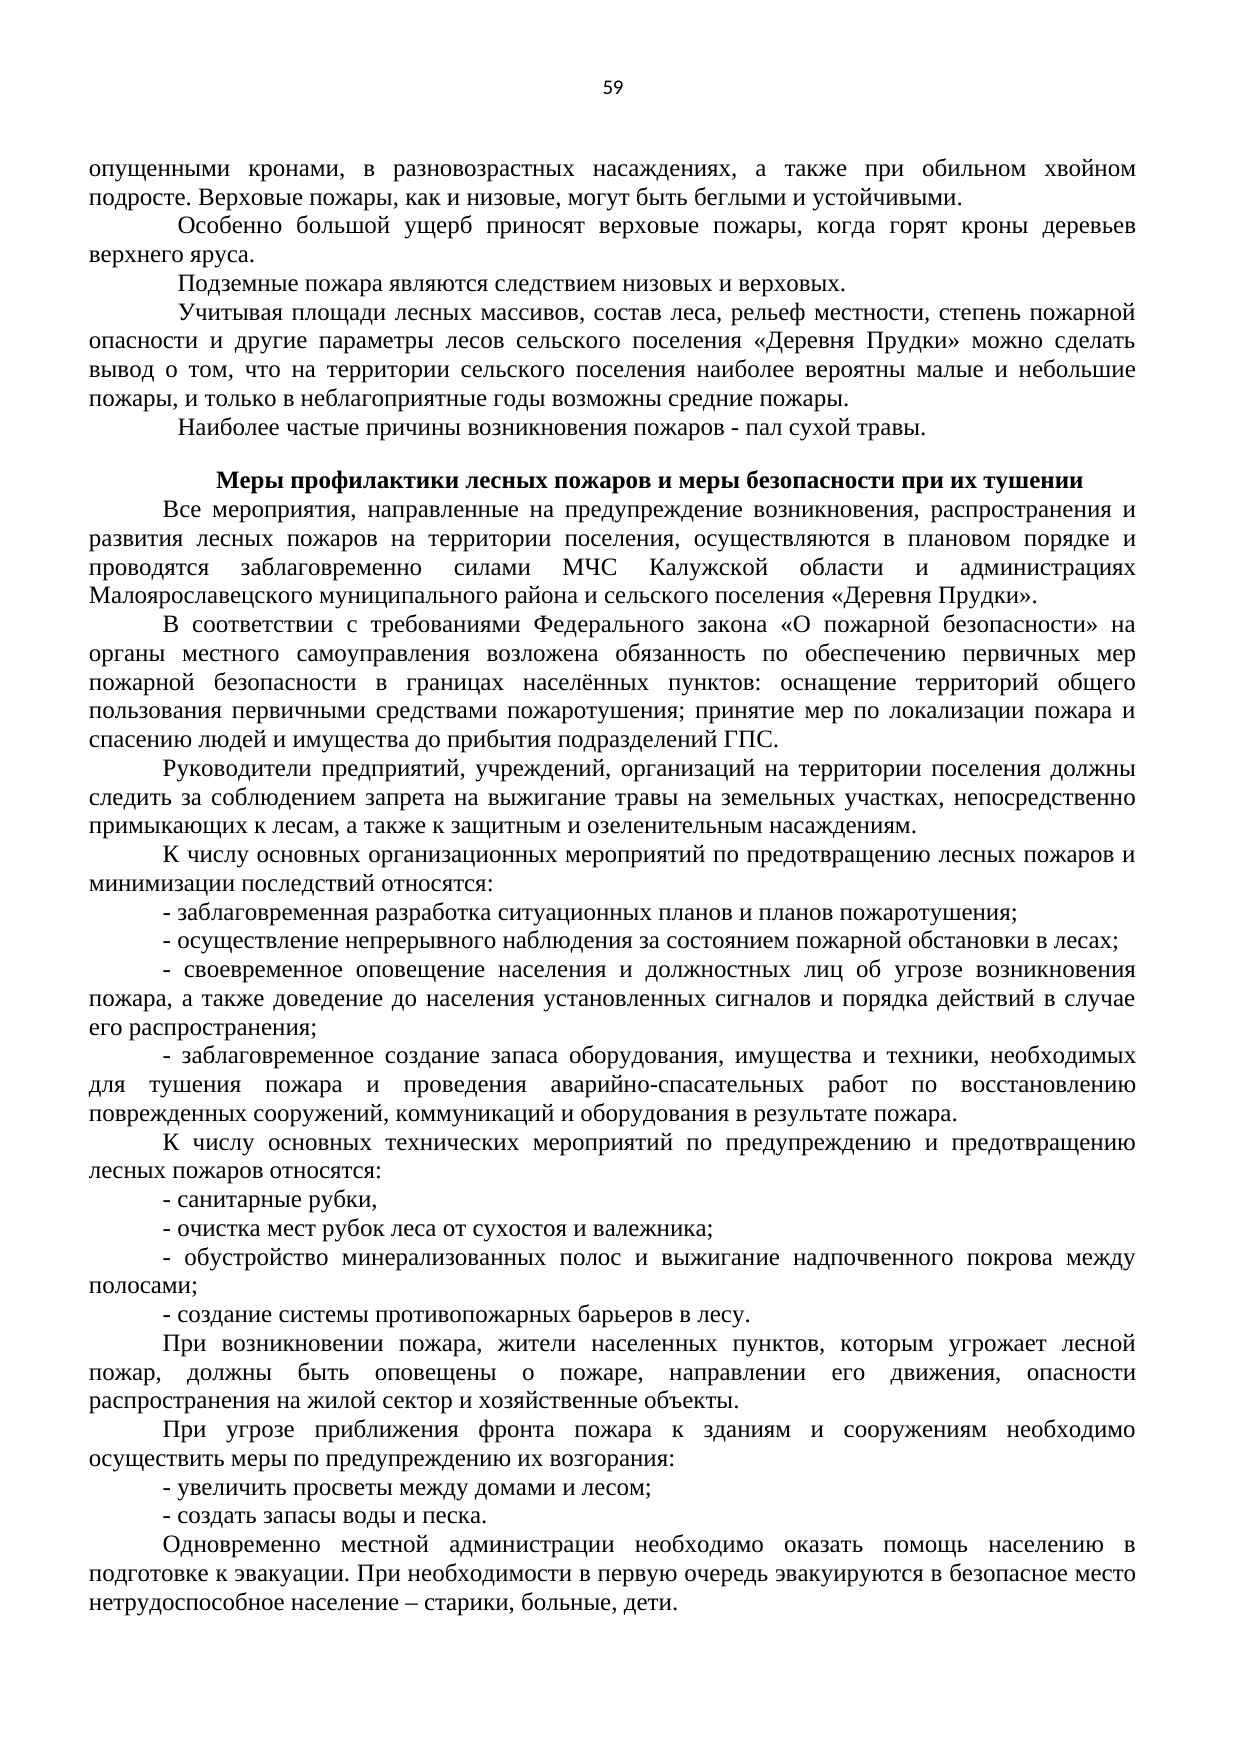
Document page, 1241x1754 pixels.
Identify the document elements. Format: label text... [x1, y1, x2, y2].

text Все мероприятия, направленные на предупреждение возникновения, распространения и развития лесных пожаров на территории поселения, осуществляются в плановом порядке и проводятся заблаговременно силами МЧС Калужской области и администрациях Малоярославецского муниципального района и сельского поселения «Деревня Прудки». [89, 494, 1137, 609]
text К числу основных организационных мероприятий по предотвращению лесных пожаров и минимизации последствий относятся: [89, 839, 1137, 897]
text Особенно большой ущерб приносят верховые пожары, когда горят кроны деревьев верхнего яруса. [89, 211, 1137, 268]
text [89, 153, 1137, 211]
text Руководители предприятий, учреждений, организаций на территории поселения должны следить за соблюдением запрета на выжигание травы на земельных участках, непосредственно примыкающих к лесам, а также к защитным и озеленительным насаждениям. [89, 753, 1137, 839]
text В соответствии с требованиями Федерального закона «О пожарной безопасности» на органы местного самоуправления возложена обязанность по обеспечению первичных мер пожарной безопасности в границах населённых пунктов: оснащение территорий общего пользования первичными средствами пожаротушения; принятие мер по локализации пожара и спасению людей и имущества до прибытия подразделений ГПС. [89, 609, 1137, 753]
text Учитывая площади лесных массивов, состав леса, рельеф местности, степень пожарной опасности и другие параметры лесов сельского поселения «Деревня Прудки» можно сделать вывод о том, что на территории сельского поселения наиболее вероятны малые и небольшие пожары, и только в неблагоприятные годы возможны средние пожары. [89, 297, 1137, 412]
text - создание системы противопожарных барьеров в лесу. [89, 1299, 1137, 1328]
text - очистка мест рубок леса от сухостоя и валежника; [89, 1213, 1137, 1242]
text При возникновении пожара, жители населенных пунктов, которым угрожает лесной пожар, должны быть оповещены о пожаре, направлении его движения, опасности распространения на жилой сектор и хозяйственные объекты. [89, 1328, 1137, 1414]
text - обустройство минерализованных полос и выжигание надпочвенного покрова между полосами; [89, 1242, 1137, 1299]
text К числу основных технических мероприятий по предупреждению и предотвращению лесных пожаров относятся: [89, 1127, 1137, 1184]
text Меры профилактики лесных пожаров и меры безопасности при их тушении [89, 466, 1137, 494]
text - заблаговременное создание запаса оборудования, имущества и техники, необходимых для тушения пожара и проведения аварийно-спасательных работ по восстановлению поврежденных сооружений, коммуникаций и оборудования в результате пожара. [89, 1041, 1137, 1127]
text - увеличить просветы между домами и лесом; [89, 1472, 1137, 1501]
text - создать запасы воды и песка. [89, 1501, 1137, 1529]
text - своевременное оповещение населения и должностных лиц об угрозе возникновения пожара, а также доведение до населения установленных сигналов и порядка действий в случае его распространения; [89, 954, 1137, 1041]
text - осуществление непрерывного наблюдения за состоянием пожарной обстановки в лесах; [89, 926, 1137, 954]
text При угрозе приближения фронта пожара к зданиям и сооружениям необходимо осуществить меры по предупреждению их возгорания: [89, 1414, 1137, 1472]
text Наиболее частые причины возникновения пожаров - пал сухой травы. [89, 412, 1137, 441]
text Одновременно местной администрации необходимо оказать помощь населению в подготовке к эвакуации. При необходимости в первую очередь эвакуируются в безопасное место нетрудоспособное население – старики, больные, дети. [89, 1529, 1137, 1616]
text - санитарные рубки, [89, 1184, 1137, 1213]
text Подземные пожара являются следствием низовых и верховых. [89, 268, 1137, 297]
text - заблаговременная разработка ситуационных планов и планов пожаротушения; [89, 897, 1137, 926]
